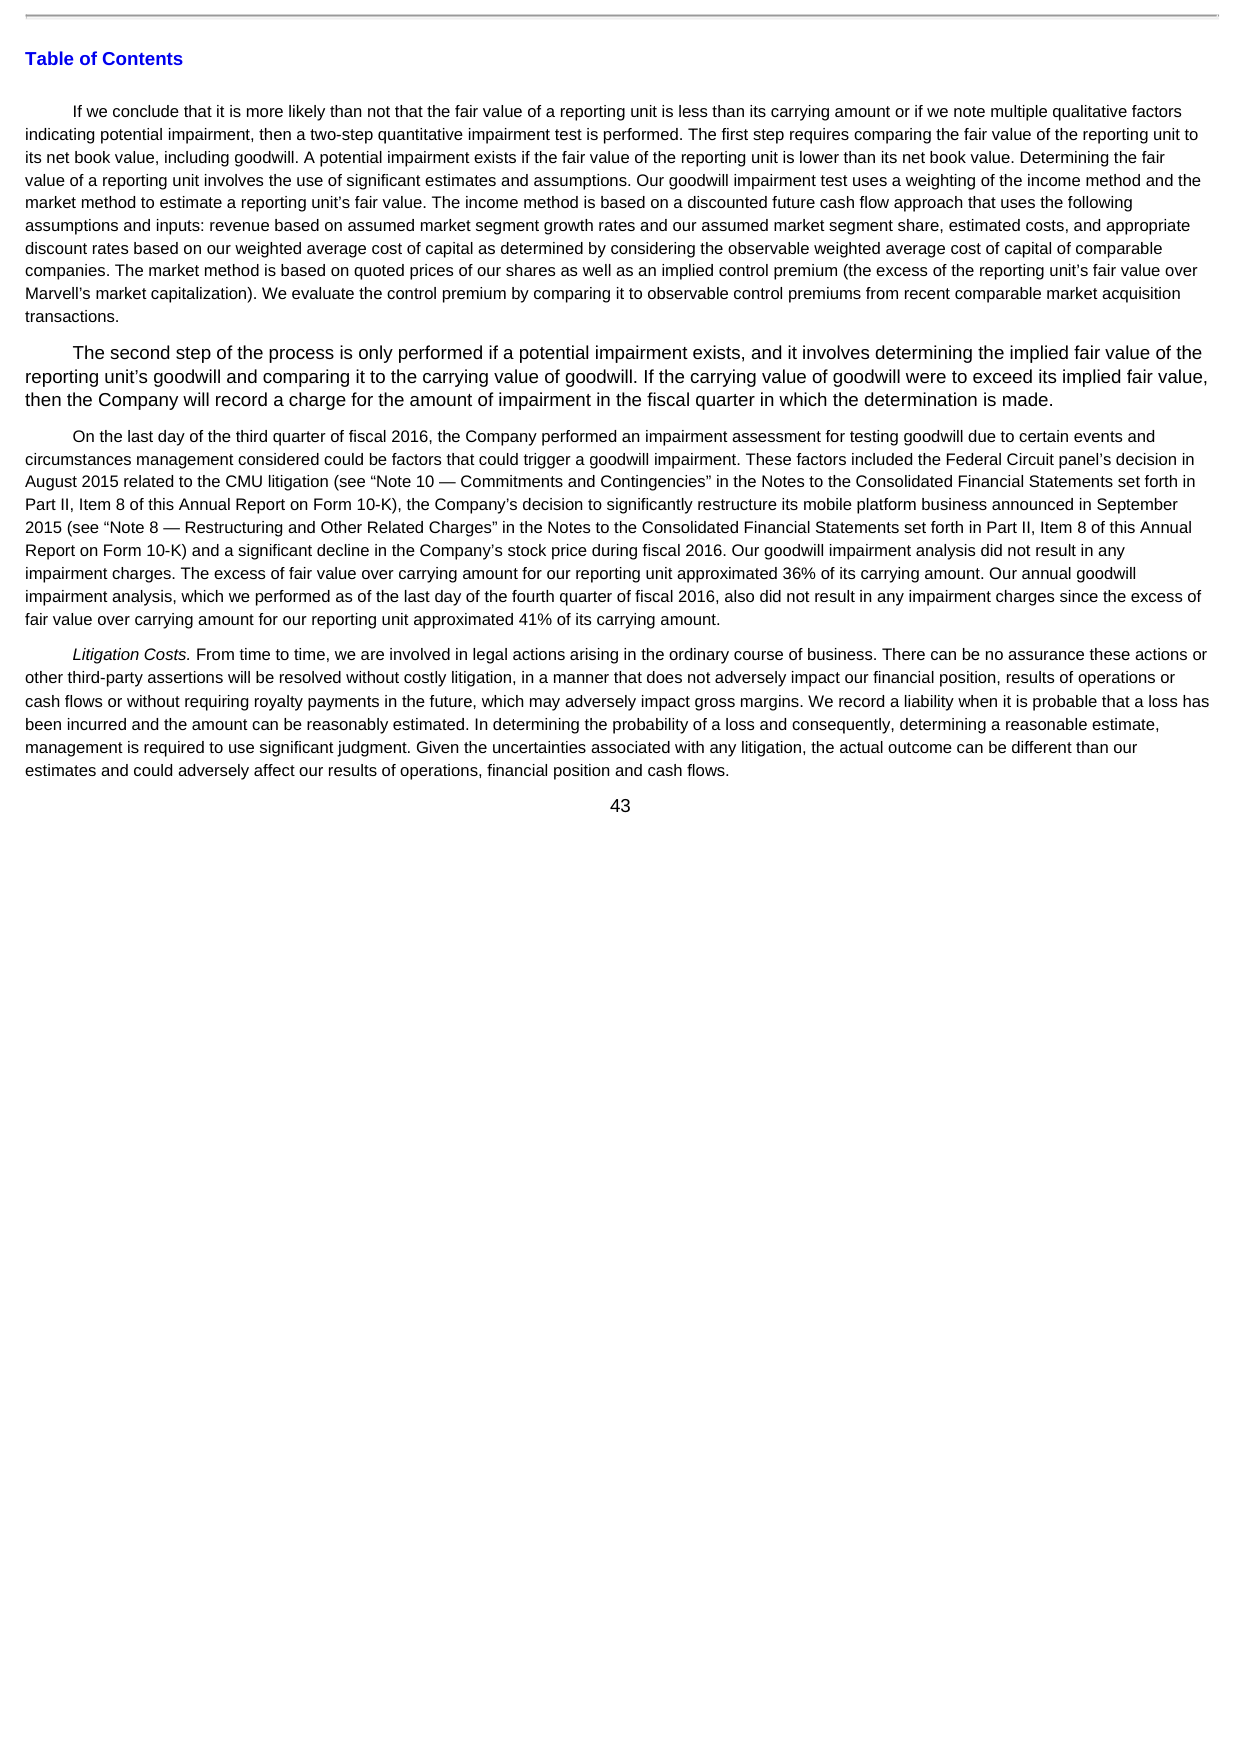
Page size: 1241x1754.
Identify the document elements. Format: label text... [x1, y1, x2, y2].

text Litigation Costs. From time to time, we are involved in legal actions arising in the ordinary course of business. There can be no assurance these actions or other third-party assertions will be resolved without costly litigation, in a manner that does not adversely impact our financial position, results of operations or cash flows or without requiring royalty payments in the future, which may adversely impact gross margins. We record a liability when it is probable that a loss has been incurred and the amount can be reasonably estimated. In determining the probability of a loss and consequently, determining a reasonable estimate, management is required to use significant judgment. Given the uncertainties associated with any litigation, the actual outcome can be different than our estimates and could adversely affect our results of operations, financial position and cash flows. [25, 645, 1213, 780]
text 43 [25, 795, 1215, 817]
text If we conclude that it is more likely than not that the fair value of a reporting unit is less than its carrying amount or if we note multiple qualitative factors indicating potential impairment, then a two-step quantitative impairment test is performed. The first step requires comparing the fair value of the reporting unit to its net book value, including goodwill. A potential impairment exists if the fair value of the reporting unit is lower than its net book value. Determining the fair value of a reporting unit involves the use of significant estimates and assumptions. Our goodwill impairment test uses a weighting of the income method and the market method to estimate a reporting unit’s fair value. The income method is based on a discounted future cash flow approach that uses the following assumptions and inputs: revenue based on assumed market segment growth rates and our assumed market segment share, estimated costs, and appropriate discount rates based on our weighted average cost of capital as determined by considering the observable weighted average cost of capital of comparable companies. The market method is based on quoted prices of our shares as well as an implied control premium (the excess of the reporting unit’s fair value over Marvell’s market capitalization). We evaluate the control premium by comparing it to observable control premiums from recent comparable market acquisition transactions. [25, 102, 1209, 326]
text On the last day of the third quarter of fiscal 2016, the Company performed an impairment assessment for testing goodwill due to certain events and circumstances management considered could be factors that could trigger a goodwill impairment. These factors included the Federal Circuit panel’s decision in August 2015 related to the CMU litigation (see “Note 10 — Commitments and Contingencies” in the Notes to the Consolidated Financial Statements set forth in Part II, Item 8 of this Annual Report on Form 10-K), the Company’s decision to significantly restructure its mobile platform business announced in September 2015 (see “Note 8 — Restructuring and Other Related Charges” in the Notes to the Consolidated Financial Statements set forth in Part II, Item 8 of this Annual Report on Form 10-K) and a significant decline in the Company’s stock price during fiscal 2016. Our goodwill impairment analysis did not result in any impairment charges. The excess of fair value over carrying amount for our reporting unit approximated 36% of its carrying amount. Our annual goodwill impairment analysis, which we performed as of the last day of the fourth quarter of fiscal 2016, also did not result in any impairment charges since the excess of fair value over carrying amount for our reporting unit approximated 41% of its carrying amount. [25, 426, 1203, 629]
text Table of Contents [25, 48, 1213, 69]
picture [23, 14, 1220, 21]
text The second step of the process is only performed if a potential impairment exists, and it involves determining the implied fair value of the reporting unit’s goodwill and comparing it to the carrying value of goodwill. If the carrying value of goodwill were to exceed its implied fair value, then the Company will record a charge for the amount of impairment in the fiscal quarter in which the determination is made. [25, 342, 1211, 410]
